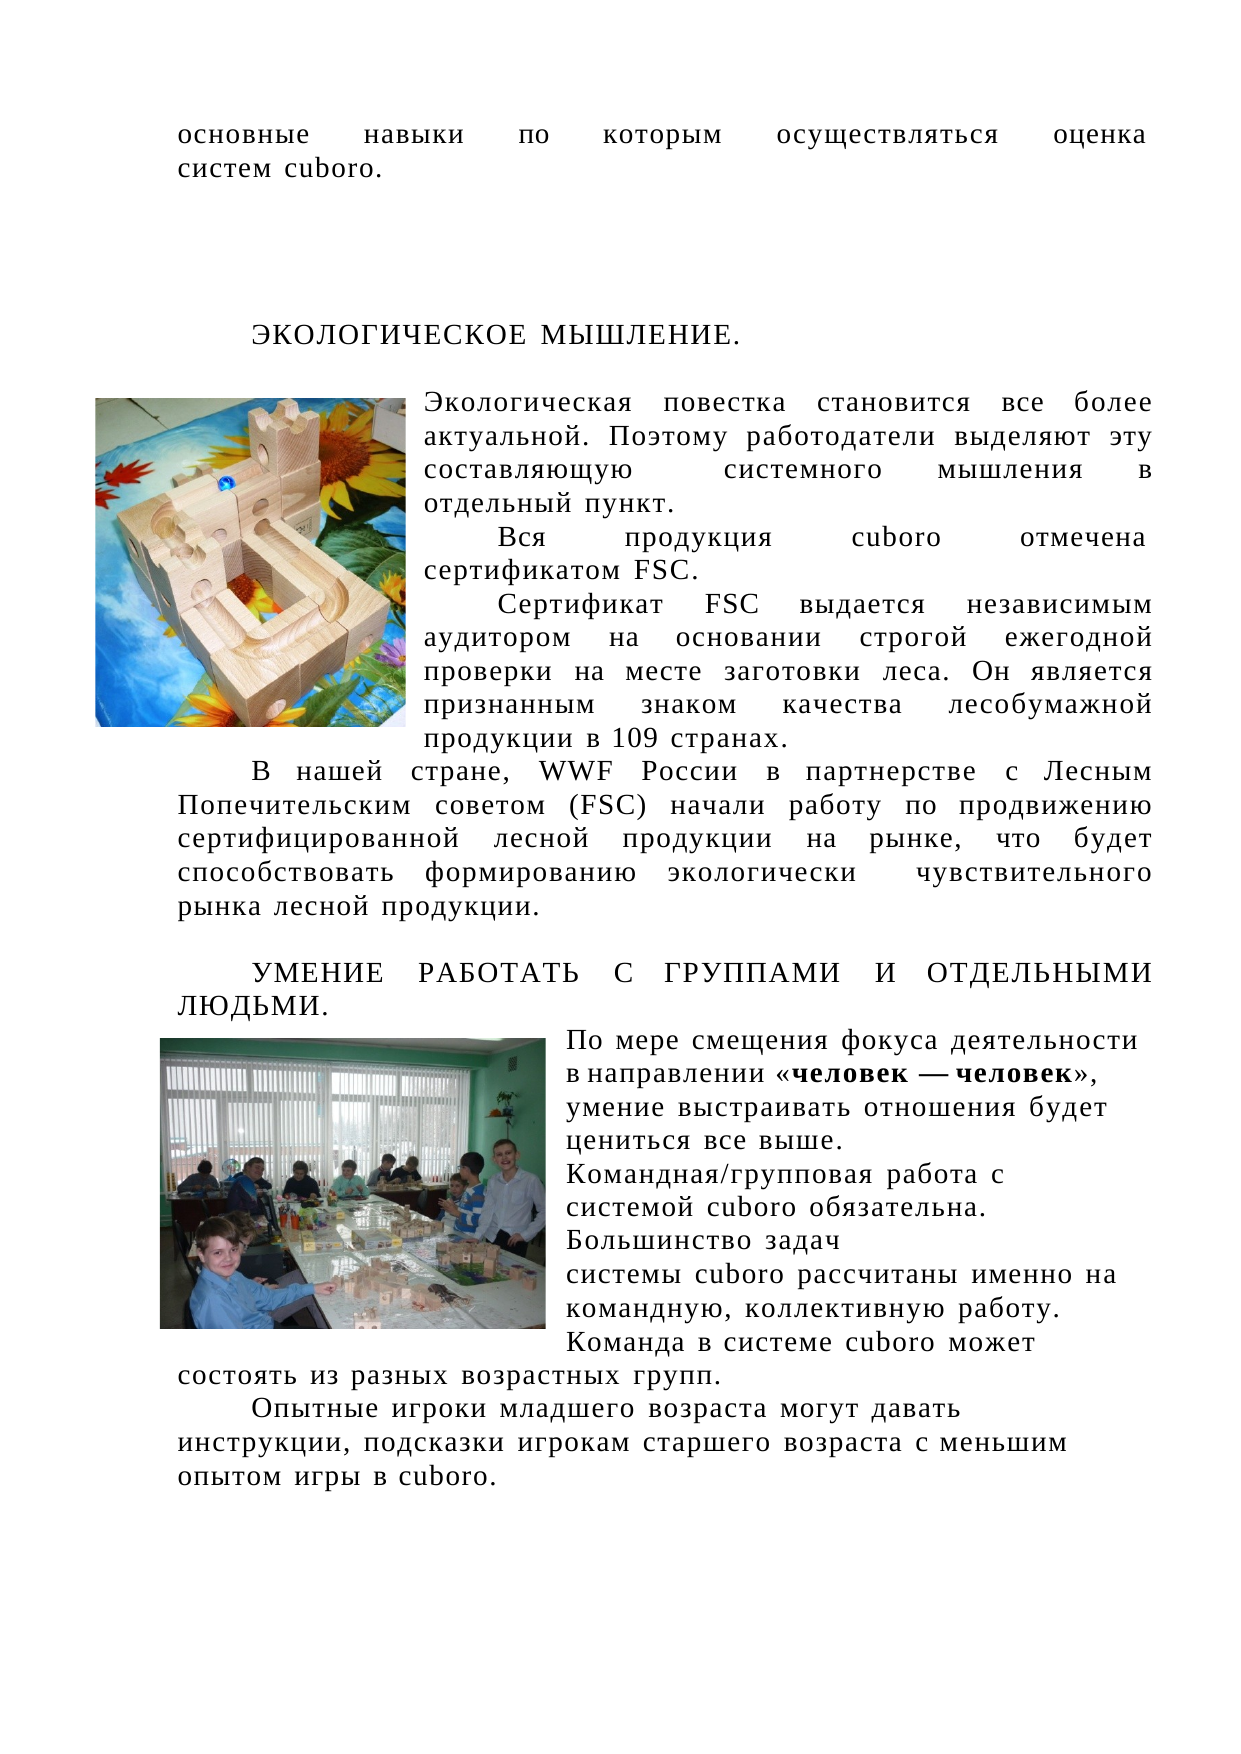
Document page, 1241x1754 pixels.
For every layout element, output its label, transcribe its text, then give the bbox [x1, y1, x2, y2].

text инструкции, подсказки игрокам старшего возраста с меньшим опытом игры в cuboro. [177, 1424, 1151, 1491]
text Экологическая повестка становится все более актуальной. Поэтому работодатели выделяют эту составляющую системного мышления в отдельный пункт. [423, 384, 1152, 519]
text По мере смещения фокуса деятельности в направлении «человек — человек», умение выстраивать отношения будет цениться все выше. [566, 1022, 1151, 1156]
picture [159, 1038, 546, 1329]
text Командная/групповая работа с системой cuboro обязательна. [566, 1156, 1130, 1223]
text системы cuboro рассчитаны именно на командную, коллективную работу. [566, 1257, 1176, 1324]
text В нашей стране, WWF России в партнерстве с Лесным Попечительским советом (FSC) начали работу по продвижению сертифицированной лесной продукции на рынке, что будет способствовать формированию экологически чувствительного рынка лесной продукции. [177, 753, 1152, 921]
text Большинство задач [566, 1223, 1176, 1257]
text УМЕНИЕ РАБОТАТЬ С ГРУППАМИ И ОТДЕЛЬНЫМИ ЛЮДЬМИ. [177, 955, 1152, 1022]
text Опытные игроки младшего возраста могут давать [251, 1391, 1176, 1424]
text Команда в системе cuboro может состоять из разных возрастных групп. [177, 1324, 1151, 1391]
picture [95, 398, 406, 727]
text основные навыки по которым осуществляться оценка систем cuboro. [177, 116, 1150, 183]
text Сертификат FSC выдается независимым аудитором на основании строгой ежегодной проверки на месте заготовки леса. Он является признанным знаком качества лесобумажной продукции в 109 странах. [423, 586, 1152, 753]
text ЭКОЛОГИЧЕСКОЕ МЫШЛЕНИЕ. [251, 317, 1176, 351]
text Вся продукция cuboro отмечена сертификатом FSC. [423, 519, 1149, 586]
